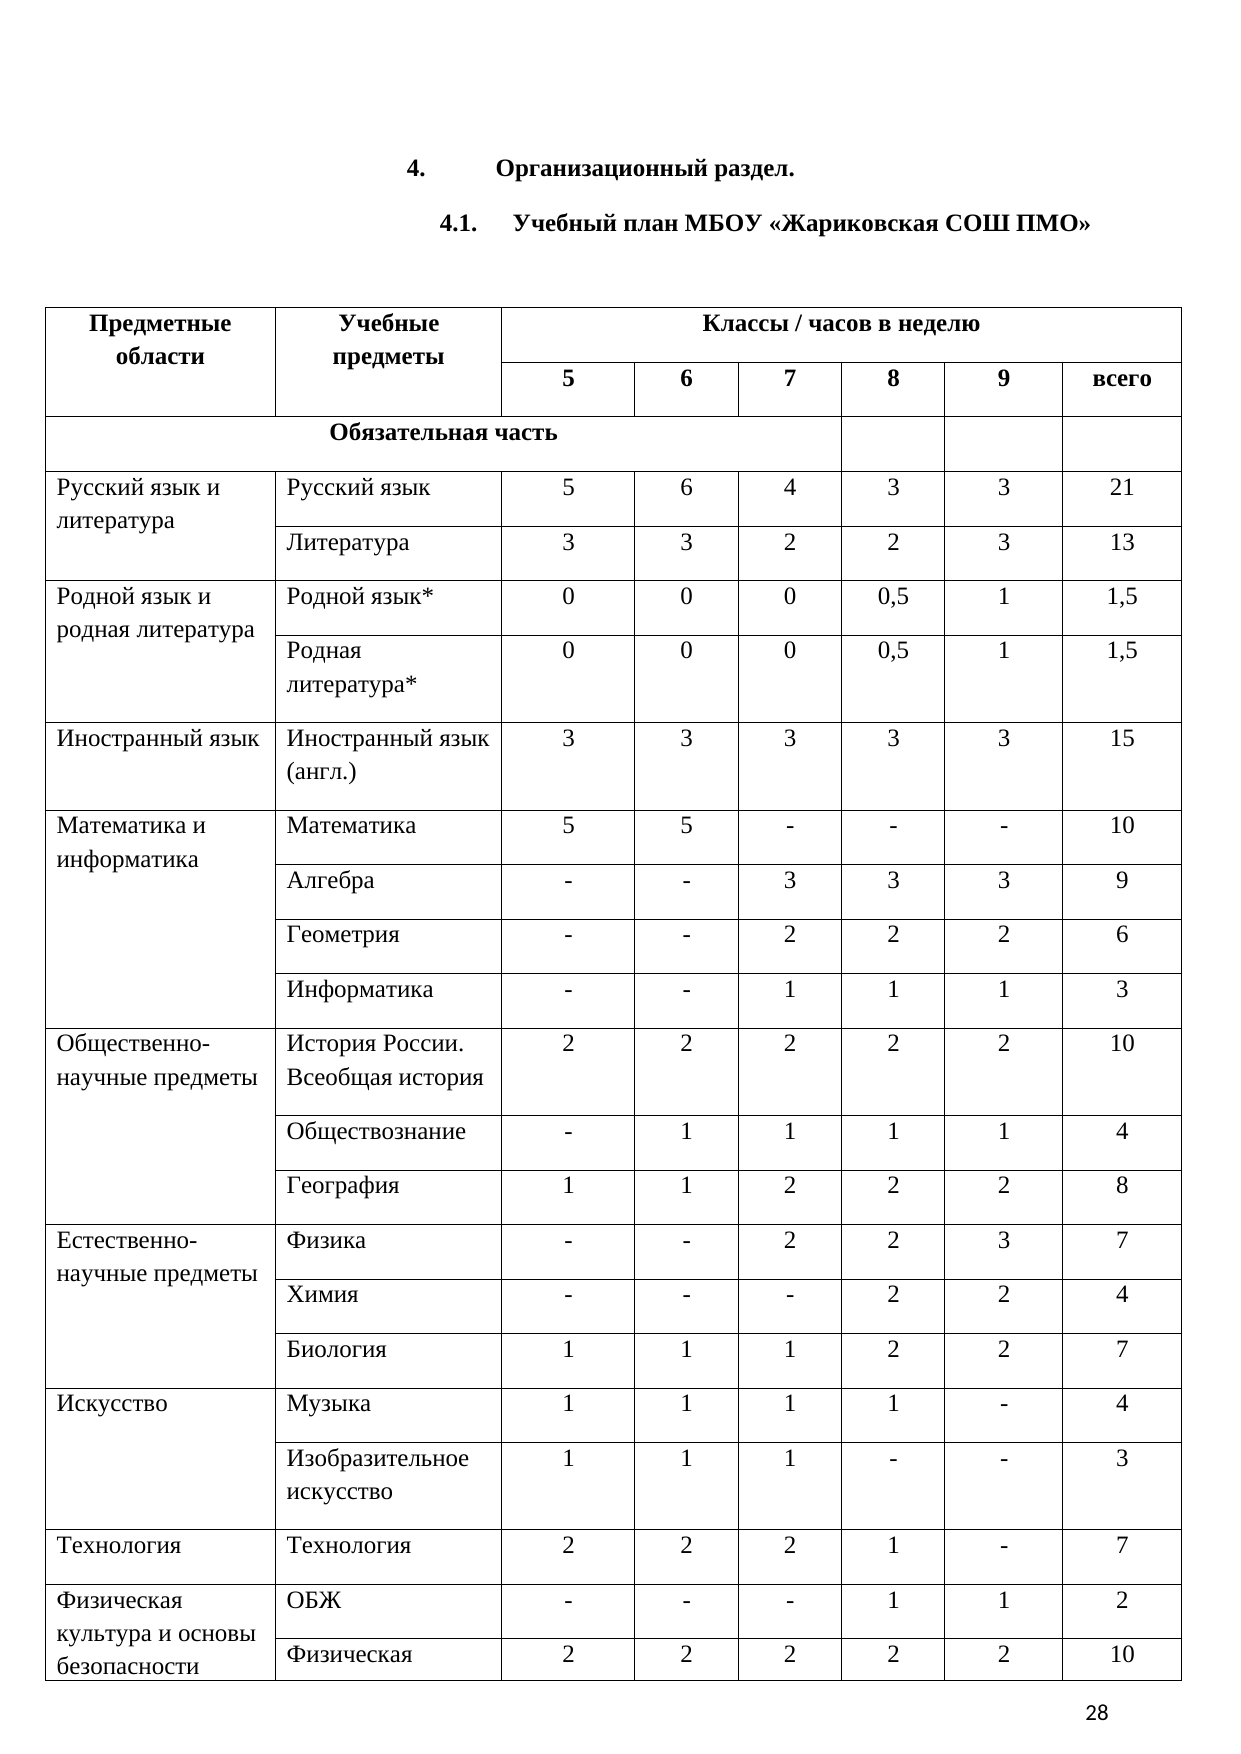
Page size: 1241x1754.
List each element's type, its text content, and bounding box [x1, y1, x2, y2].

table_cell - [502, 1280, 634, 1333]
table_cell 2 [842, 1171, 944, 1224]
table_cell - [739, 1585, 841, 1638]
table_cell 5 [502, 811, 634, 864]
table_cell - [635, 1280, 738, 1333]
table_cell 2 [945, 1334, 1062, 1387]
table_cell 2 [842, 1280, 944, 1333]
table_cell 1 [842, 1389, 944, 1442]
table_header Учебные предметы [276, 308, 501, 416]
table_cell 1,5 [1063, 581, 1181, 634]
table_cell 0,5 [842, 636, 944, 722]
table_cell - [945, 1530, 1062, 1584]
table_cell 2 [945, 1639, 1062, 1680]
table_cell 1 [635, 1389, 738, 1442]
table_cell 0 [502, 636, 634, 722]
table_cell 0,5 [842, 581, 944, 634]
table_cell 8 [1063, 1171, 1181, 1224]
table_cell 3 [842, 723, 944, 809]
table_cell - [635, 974, 738, 1027]
table_cell Родной язык и родная литература [46, 581, 275, 722]
table_cell [842, 417, 944, 471]
table_cell Физическая культура и основы безопасности жизнедеятельности [46, 1585, 275, 1680]
table_cell Технология [46, 1530, 275, 1584]
table_cell ОБЖ [276, 1585, 501, 1638]
table_cell Обществознание [276, 1116, 501, 1169]
table_cell 1 [635, 1334, 738, 1387]
table_cell 2 [502, 1639, 634, 1680]
table_cell - [502, 974, 634, 1027]
text 4.1. Учебный план МБОУ «Жариковская СОШ ПМО» [439, 208, 1108, 237]
table_cell 3 [739, 723, 841, 809]
table_cell 2 [635, 1639, 738, 1680]
table_cell 1 [945, 1116, 1062, 1169]
table_cell 1 [739, 1389, 841, 1442]
table_cell 21 [1063, 472, 1181, 526]
table_cell 1 [635, 1443, 738, 1529]
table_cell [945, 417, 1062, 471]
table_cell 2 [842, 527, 944, 580]
table_cell 6 [635, 363, 738, 416]
table_cell 2 [739, 1530, 841, 1584]
table_cell 10 [1063, 811, 1181, 864]
table_cell 4 [1063, 1280, 1181, 1333]
table_cell 2 [945, 1280, 1062, 1333]
table_cell 10 [1063, 1639, 1181, 1680]
table_cell 2 [635, 1530, 738, 1584]
table_cell 2 [635, 1029, 738, 1115]
table_cell Иностранный язык [46, 723, 275, 809]
table_cell 3 [945, 1225, 1062, 1278]
table_cell - [945, 811, 1062, 864]
table_cell 2 [842, 1334, 944, 1387]
table_cell 3 [739, 865, 841, 918]
table_cell 1,5 [1063, 636, 1181, 722]
table_cell 3 [635, 527, 738, 580]
table_cell 1 [739, 974, 841, 1027]
table_cell 5 [502, 472, 634, 526]
table_cell 3 [945, 723, 1062, 809]
table_cell - [502, 920, 634, 973]
table_cell 8 [842, 363, 944, 416]
table_cell Химия [276, 1280, 501, 1333]
table_cell 1 [842, 1116, 944, 1169]
table_cell 2 [842, 1225, 944, 1278]
table_cell 1 [842, 1585, 944, 1638]
table_cell 2 [739, 1029, 841, 1115]
table_cell 2 [842, 1639, 944, 1680]
table_cell - [739, 1280, 841, 1333]
table_cell 2 [739, 1171, 841, 1224]
table_cell 1 [502, 1171, 634, 1224]
table_cell 2 [945, 1029, 1062, 1115]
table_header Классы / часов в неделю [502, 308, 1181, 362]
table_cell 1 [842, 1530, 944, 1584]
table_cell Математика и информатика [46, 811, 275, 1027]
table_cell 7 [739, 363, 841, 416]
table_cell 6 [635, 472, 738, 526]
table_cell Русский язык [276, 472, 501, 526]
table_cell всего [1063, 363, 1181, 416]
table_cell - [635, 865, 738, 918]
table_cell - [502, 1585, 634, 1638]
text 4. Организационный раздел. [118, 153, 1083, 182]
table_cell Искусство [46, 1389, 275, 1529]
table_cell - [635, 1585, 738, 1638]
table_cell 1 [739, 1116, 841, 1169]
table_cell 6 [1063, 920, 1181, 973]
table_cell Физическая культура [276, 1639, 501, 1680]
table_cell 7 [1063, 1225, 1181, 1278]
table_cell Математика [276, 811, 501, 864]
table_cell 3 [1063, 1443, 1181, 1529]
table_cell 3 [945, 472, 1062, 526]
table_cell Иностранный язык (англ.) [276, 723, 501, 809]
table_cell 0 [739, 636, 841, 722]
table_cell 2 [739, 1639, 841, 1680]
table_cell 1 [502, 1389, 634, 1442]
table_cell 1 [945, 1585, 1062, 1638]
table_cell 3 [502, 723, 634, 809]
table_cell Информатика [276, 974, 501, 1027]
table_cell Биология [276, 1334, 501, 1387]
table_cell Родная литература* [276, 636, 501, 722]
table_cell 2 [1063, 1585, 1181, 1638]
table_cell 3 [635, 723, 738, 809]
table_cell 1 [739, 1334, 841, 1387]
table_cell 2 [842, 920, 944, 973]
table_cell 1 [635, 1171, 738, 1224]
table_cell Физика [276, 1225, 501, 1278]
table_cell 2 [502, 1530, 634, 1584]
table_cell 0 [739, 581, 841, 634]
table_cell - [502, 1225, 634, 1278]
table_cell 3 [842, 472, 944, 526]
table_cell 9 [945, 363, 1062, 416]
table_cell 2 [739, 527, 841, 580]
table_cell 10 [1063, 1029, 1181, 1115]
table_header Предметные области [46, 308, 275, 416]
table_cell - [945, 1389, 1062, 1442]
table_cell Родной язык* [276, 581, 501, 634]
table_cell - [635, 1225, 738, 1278]
table_cell 2 [842, 1029, 944, 1115]
table_cell Изобразительное искусство [276, 1443, 501, 1529]
table_cell 1 [945, 636, 1062, 722]
table_cell 2 [502, 1029, 634, 1115]
table_cell Литература [276, 527, 501, 580]
table_cell Общественно-научные предметы [46, 1029, 275, 1224]
table_cell 1 [502, 1334, 634, 1387]
table_cell 0 [502, 581, 634, 634]
table_cell 15 [1063, 723, 1181, 809]
table_cell 1 [945, 581, 1062, 634]
table_cell 0 [635, 636, 738, 722]
table_cell 3 [945, 527, 1062, 580]
table_cell Естественно-научные предметы [46, 1225, 275, 1387]
table_cell - [502, 865, 634, 918]
table_cell Технология [276, 1530, 501, 1584]
table_cell Музыка [276, 1389, 501, 1442]
table_cell 7 [1063, 1530, 1181, 1584]
table_cell 13 [1063, 527, 1181, 580]
table_cell 2 [945, 920, 1062, 973]
table_cell Алгебра [276, 865, 501, 918]
table_cell - [945, 1443, 1062, 1529]
table_cell История России. Всеобщая история [276, 1029, 501, 1115]
table_cell 2 [739, 920, 841, 973]
table_cell 1 [635, 1116, 738, 1169]
table_cell - [502, 1116, 634, 1169]
table_cell 4 [1063, 1389, 1181, 1442]
table_cell 5 [502, 363, 634, 416]
table_cell 2 [739, 1225, 841, 1278]
table_cell 4 [739, 472, 841, 526]
table_cell География [276, 1171, 501, 1224]
table_cell - [739, 811, 841, 864]
table_cell 1 [502, 1443, 634, 1529]
table_cell Геометрия [276, 920, 501, 973]
table_cell 9 [1063, 865, 1181, 918]
table_cell 3 [842, 865, 944, 918]
table_cell 3 [945, 865, 1062, 918]
table_cell 1 [739, 1443, 841, 1529]
table_cell 7 [1063, 1334, 1181, 1387]
table_cell 1 [842, 974, 944, 1027]
table_cell - [635, 920, 738, 973]
table_cell Русский язык и литература [46, 472, 275, 580]
table_cell 3 [1063, 974, 1181, 1027]
table_cell 2 [945, 1171, 1062, 1224]
table_cell - [842, 811, 944, 864]
table_cell [1063, 417, 1181, 471]
table_cell 3 [502, 527, 634, 580]
table_cell 4 [1063, 1116, 1181, 1169]
table_cell - [842, 1443, 944, 1529]
table_cell 5 [635, 811, 738, 864]
table_cell 1 [945, 974, 1062, 1027]
table_cell Обязательная часть [46, 417, 841, 471]
table_cell 0 [635, 581, 738, 634]
